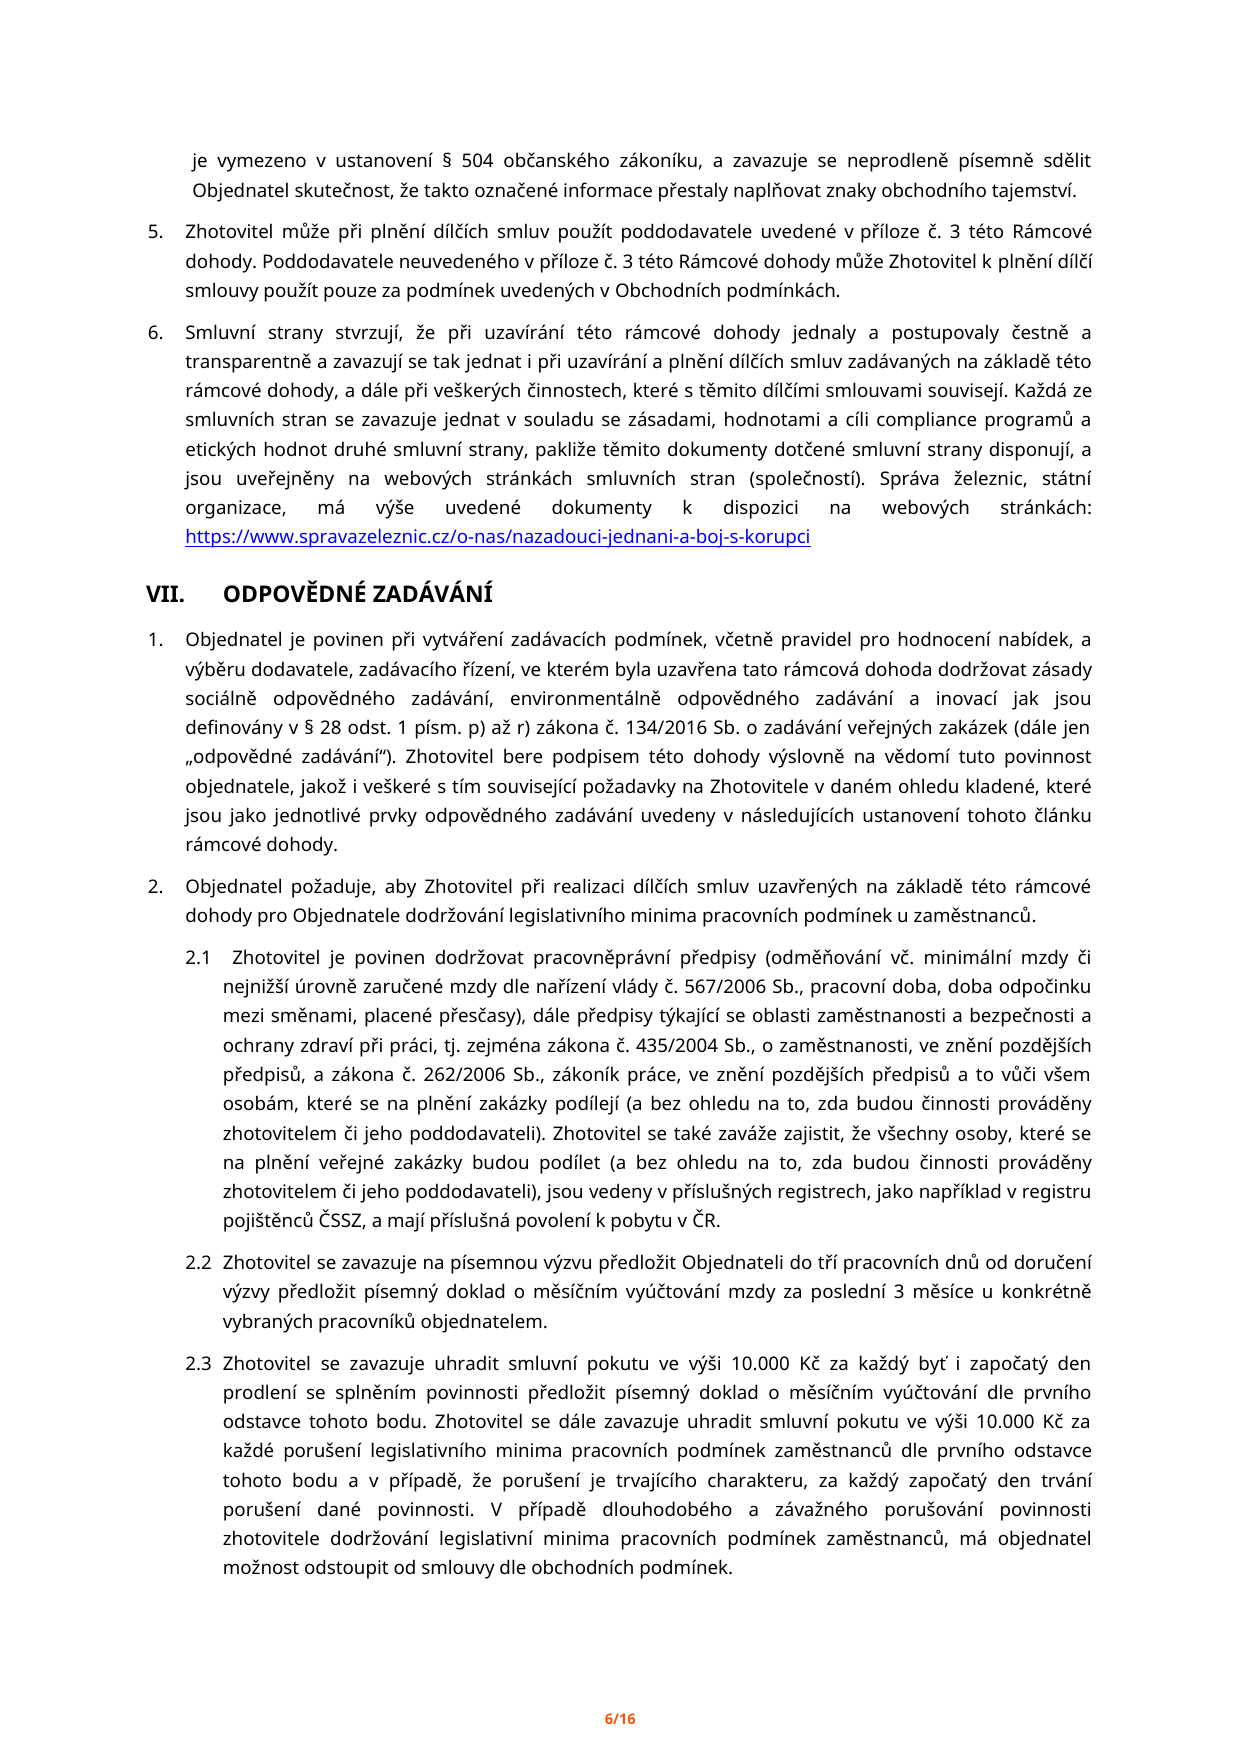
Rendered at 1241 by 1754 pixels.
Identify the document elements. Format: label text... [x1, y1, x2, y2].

list Zhotovitel se zavazuje uhradit smluvní pokutu ve výši 10.000 Kč za každý byť i započatý den prodlení se splněním povinnosti předložit písemný doklad o měsíčním vyúčtování dle prvního odstavce tohoto bodu. Zhotovitel se dále zavazuje uhradit smluvní pokutu ve výši 10.000 Kč za každé porušení legislativního minima pracovních podmínek zaměstnanců dle prvního odstavce tohoto bodu a v případě, že porušení je trvajícího charakteru, za každý započatý den trvání porušení dané povinnosti. V případě dlouhodobého a závažného porušování povinnosti zhotovitele dodržování legislativní minima pracovních podmínek zaměstnanců, má objednatel možnost odstoupit od smlouvy dle obchodních podmínek. [185, 1350, 1093, 1580]
list Zhotovitel je povinen dodržovat pracovněprávní předpisy (odměňování vč. minimální mzdy či nejnižší úrovně zaručené mzdy dle nařízení vlády č. 567/2006 Sb., pracovní doba, doba odpočinku mezi směnami, placené přesčasy), dále předpisy týkající se oblasti zaměstnanosti a bezpečnosti a ochrany zdraví při práci, tj. zejména zákona č. 435/2004 Sb., o zaměstnanosti, ve znění pozdějších předpisů, a zákona č. 262/2006 Sb., zákoník práce, ve znění pozdějších předpisů a to vůči všem osobám, které se na plnění zakázky podílejí (a bez ohledu na to, zda budou činnosti prováděny zhotovitelem či jeho poddodavateli). Zhotovitel se také zaváže zajistit, že všechny osoby, které se na plnění veřejné zakázky budou podílet (a bez ohledu na to, zda budou činnosti prováděny zhotovitelem či jeho poddodavateli), jsou vedeny v příslušných registrech, jako například v registru pojištěnců ČSSZ, a mají příslušná povolení k pobytu v ČR. [185, 944, 1093, 1233]
list ODPOVĚDNÉ ZADÁVÁNÍ [185, 578, 1093, 609]
list Objednatel požaduje, aby Zhotovitel při realizaci dílčích smluv uzavřených na základě této rámcové dohody pro Objednatele dodržování legislativního minima pracovních podmínek u zaměstnanců. [148, 873, 1093, 928]
list Objednatel je povinen při vytváření zadávacích podmínek, včetně pravidel pro hodnocení nabídek, a výběru dodavatele, zadávacího řízení, ve kterém byla uzavřena tato rámcová dohoda dodržovat zásady sociálně odpovědného zadávání, environmentálně odpovědného zadávání a inovací jak jsou definovány v § 28 odst. 1 písm. p) až r) zákona č. 134/2016 Sb. o zadávání veřejných zakázek (dále jen „odpovědné zadávání“). Zhotovitel bere podpisem této dohody výslovně na vědomí tuto povinnost objednatele, jakož i veškeré s tím související požadavky na Zhotovitele v daném ohledu kladené, které jsou jako jednotlivé prvky odpovědného zadávání uvedeny v následujících ustanovení tohoto článku rámcové dohody. [148, 627, 1093, 857]
list Smluvní strany stvrzují, že při uzavírání této rámcové dohody jednaly a postupovaly čestně a transparentně a zavazují se tak jednat i při uzavírání a plnění dílčích smluv zadávaných na základě této rámcové dohody, a dále při veškerých činnostech, které s těmito dílčími smlouvami souvisejí. Každá ze smluvních stran se zavazuje jednat v souladu se zásadami, hodnotami a cíli compliance programů a etických hodnot druhé smluvní strany, pakliže těmito dokumenty dotčené smluvní strany disponují, a jsou uveřejněny na webových stránkách smluvních stran (společností). Správa železnic, státní organizace, má výše uvedené dokumenty k dispozici na webových stránkách: https://www.spravazeleznic.cz/o-nas/nazadouci-jednani-a-boj-s-korupci [148, 319, 1093, 549]
list Zhotovitel může při plnění dílčích smluv použít poddodavatele uvedené v příloze č. 3 této Rámcové dohody. Poddodavatele neuvedeného v příloze č. 3 této Rámcové dohody může Zhotovitel k plnění dílčí smlouvy použít pouze za podmínek uvedených v Obchodních podmínkách. [148, 219, 1093, 303]
list Zhotovitel se zavazuje na písemnou výzvu předložit Objednateli do tří pracovních dnů od doručení výzvy předložit písemný doklad o měsíčním vyúčtování mzdy za poslední 3 měsíce u konkrétně vybraných pracovníků objednatelem. [185, 1249, 1093, 1333]
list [148, 148, 1093, 202]
